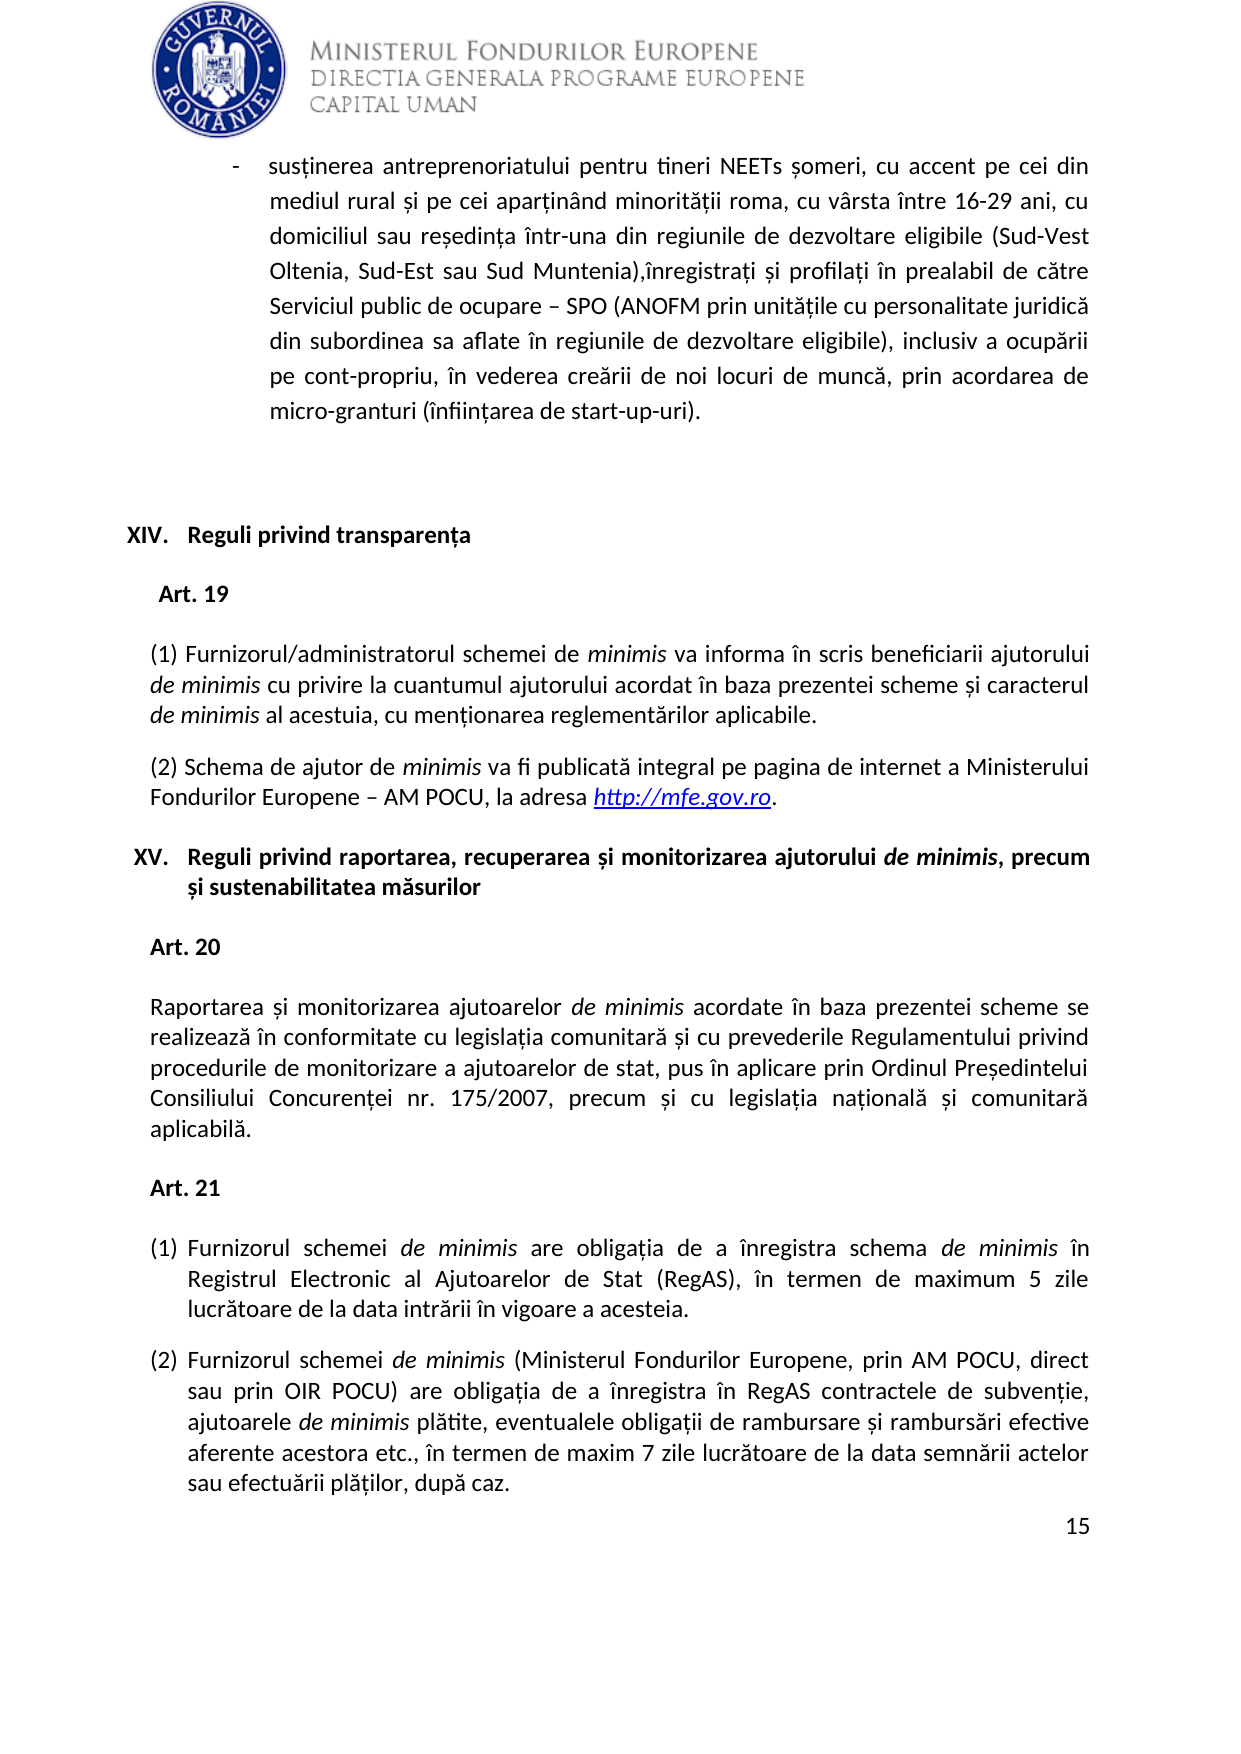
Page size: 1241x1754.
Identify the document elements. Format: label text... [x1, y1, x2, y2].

text Raportarea și monitorizarea ajutoarelor de minimis acordate în baza prezentei scheme se realizează în conformitate cu legislația comunitară și cu prevederile Regulamentului privind procedurile de monitorizare a ajutoarelor de stat, pus în aplicare prin Ordinul Președintelui Consiliului Concurenței nr. 175/2007, precum și cu legislația națională și comunitară aplicabilă. [150, 991, 1090, 1143]
text susținerea antreprenoriatului pentru tineri NEETs șomeri, cu accent pe cei din mediul rural și pe cei aparținând minorității roma, cu vârsta între 16-29 ani, cu domiciliul sau reședința într-una din regiunile de dezvoltare eligibile (Sud-Vest Oltenia, Sud-Est sau Sud Muntenia),înregistrați și profilați în prealabil de către Serviciul public de ocupare – SPO (ANOFM prin unitățile cu personalitate juridică din subordinea sa aflate în regiunile de dezvoltare eligibile), inclusiv a ocupării pe cont-propriu, în vederea creării de noi locuri de muncă, prin acordarea de micro-granturi (înființarea de start-up-uri). [232, 150, 1090, 426]
text Art. 20 [150, 931, 1090, 962]
text Art. 21 [150, 1172, 1090, 1203]
subtitle (1) Furnizorul/administratorul schemei de minimis va informa în scris beneficiarii ajutorului de minimis cu privire la cuantumul ajutorului acordat în baza prezentei scheme și caracterul de minimis al acestuia, cu menționarea reglementărilor aplicabile. [150, 638, 1090, 730]
subtitle Reguli privind raportarea, recuperarea și monitorizarea ajutorului de minimis, precum și sustenabilitatea măsurilor [169, 841, 1090, 902]
subtitle Furnizorul schemei de minimis (Ministerul Fondurilor Europene, prin AM POCU, direct sau prin OIR POCU) are obligația de a înregistra în RegAS contractele de subvenție, ajutoarele de minimis plătite, eventualele obligații de rambursare și rambursări efective aferente acestora etc., în termen de maxim 7 zile lucrătoare de la data semnării actelor sau efectuării plăților, după caz. [150, 1344, 1090, 1498]
subtitle Furnizorul schemei de minimis are obligația de a înregistra schema de minimis în Registrul Electronic al Ajutoarelor de Stat (RegAS), în termen de maximum 5 zile lucrătoare de la data intrării în vigoare a acesteia. [150, 1232, 1090, 1324]
picture [150, 0, 1090, 140]
text Art. 19 [150, 578, 1090, 609]
subtitle Reguli privind transparența [169, 519, 1090, 549]
subtitle (2) Schema de ajutor de minimis va fi publicată integral pe pagina de internet a Ministerului Fondurilor Europene – AM POCU, la adresa http://mfe.gov.ro. [150, 751, 1090, 812]
